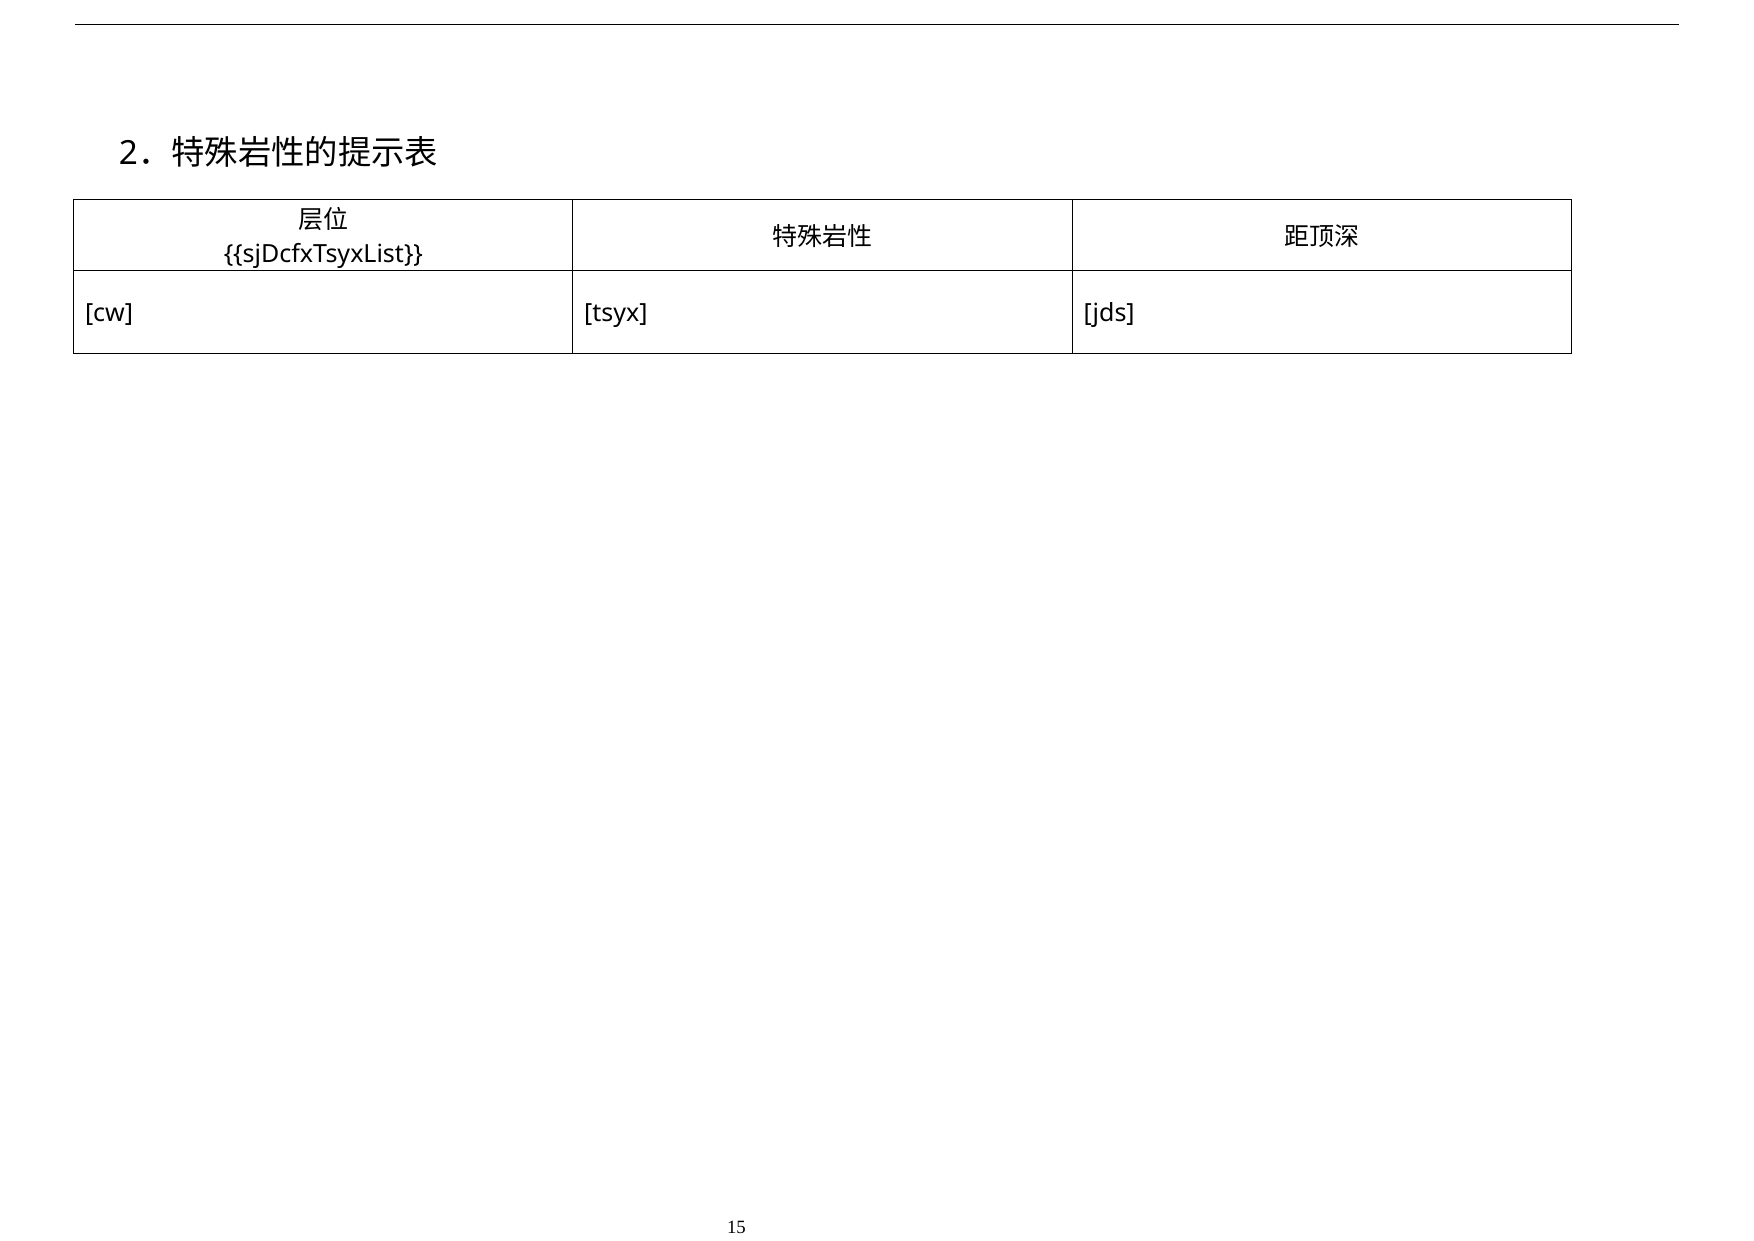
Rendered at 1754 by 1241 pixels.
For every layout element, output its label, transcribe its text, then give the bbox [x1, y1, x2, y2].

table_header 层位 {{sjDcfxTsyxList}} [74, 200, 572, 270]
table_header 特殊岩性 [573, 200, 1072, 270]
table_cell [cw] [74, 271, 572, 353]
subtitle 特殊岩性的提示表 [75, 126, 1679, 174]
table_cell [tsyx] [573, 271, 1072, 353]
table_header 距顶深 [1073, 200, 1571, 270]
table_cell [jds] [1073, 271, 1571, 353]
